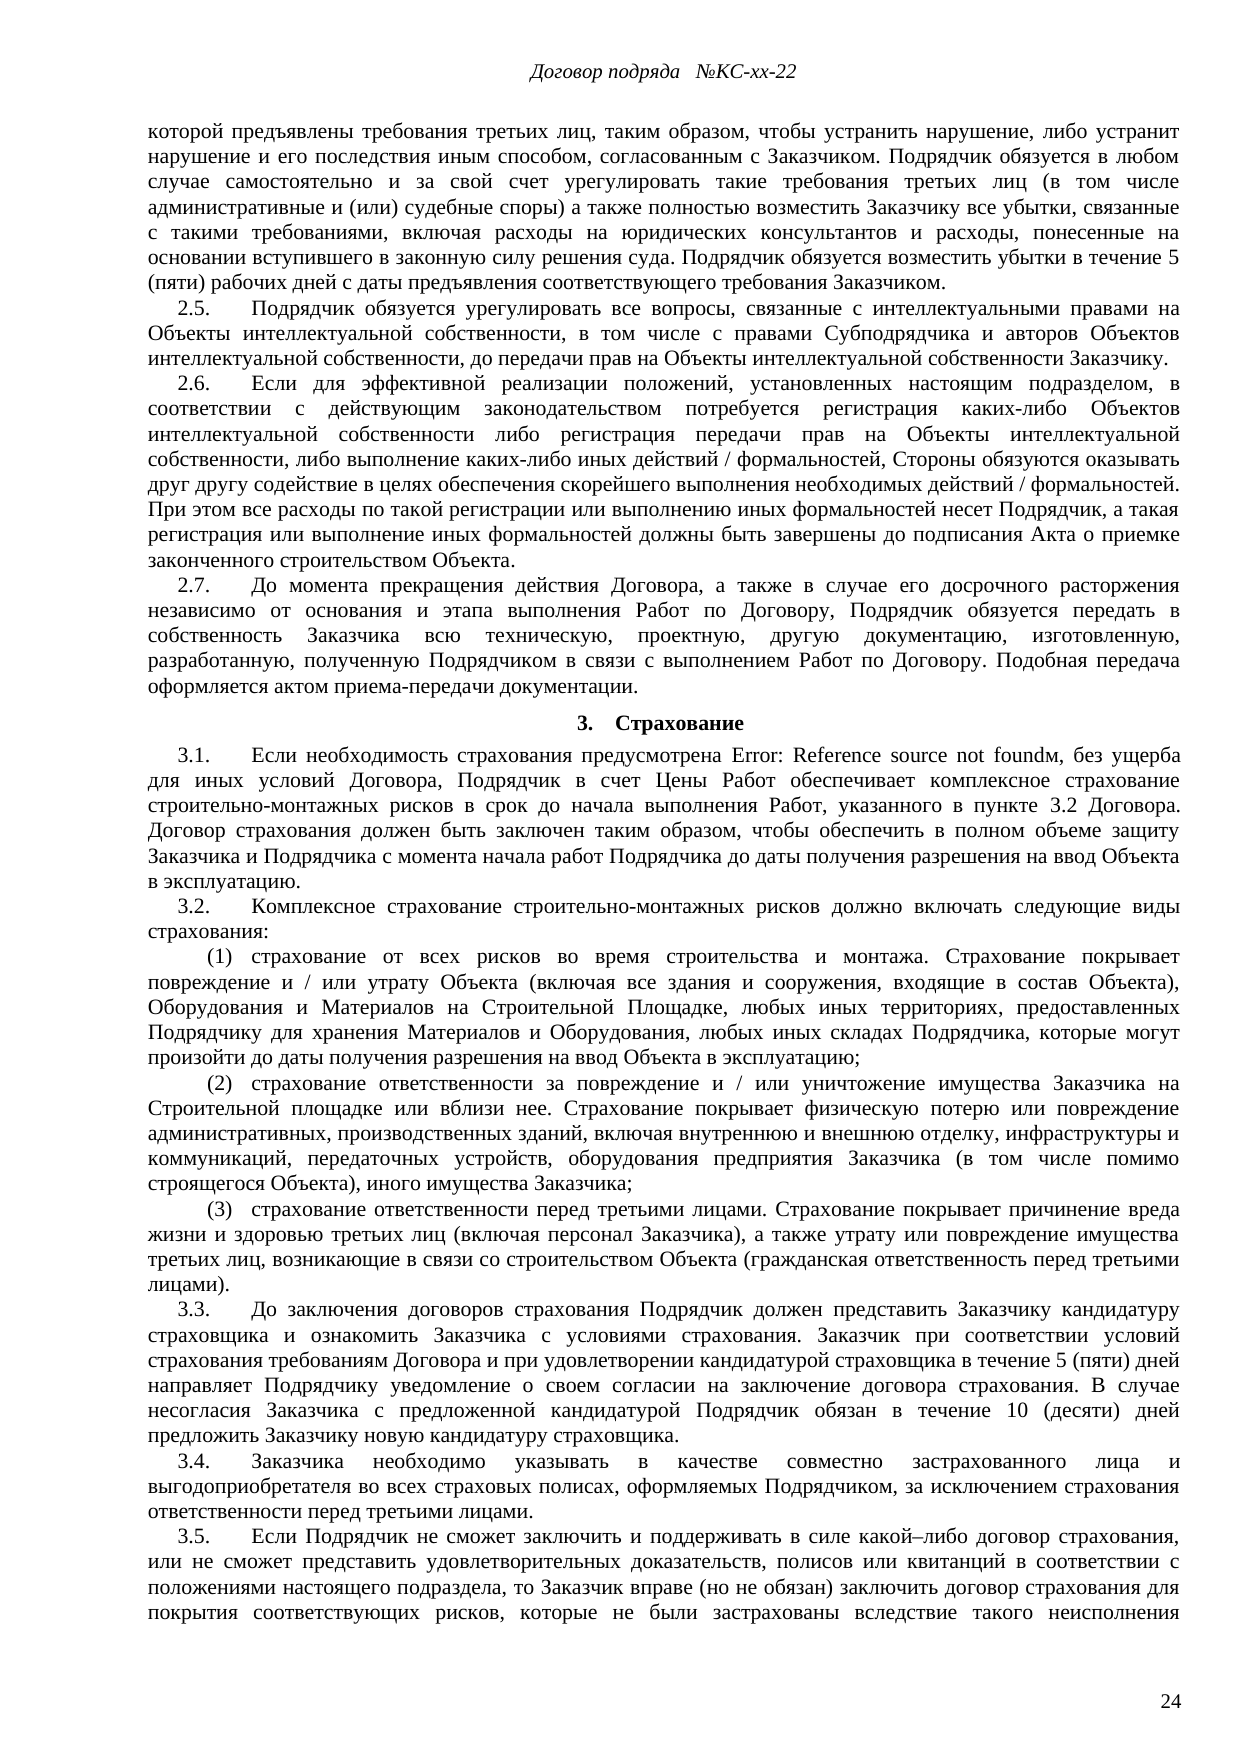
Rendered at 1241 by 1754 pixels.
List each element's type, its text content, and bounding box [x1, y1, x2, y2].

text Заказчика необходимо указывать в качестве совместно застрахованного лица и выгодоприобретателя во всех страховых полисах, оформляемых Подрядчиком, за исключением страхования ответственности перед третьими лицами. [148, 1448, 1181, 1523]
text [148, 118, 1181, 294]
text страхование ответственности за повреждение и / или уничтожение имущества Заказчика на Строительной площадке или вблизи нее. Страхование покрывает физическую потерю или повреждение административных, производственных зданий, включая внутреннюю и внешнюю отделку, инфраструктуры и коммуникаций, передаточных устройств, оборудования предприятия Заказчика (в том числе помимо строящегося Объекта), иного имущества Заказчика; [148, 1069, 1181, 1196]
text Страхование [148, 710, 1181, 736]
text Комплексное страхование строительно-монтажных рисков должно включать следующие виды страхования: [148, 893, 1181, 943]
text страхование ответственности перед третьими лицами. Страхование покрывает причинение вреда жизни и здоровью третьих лиц (включая персонал Заказчика), а также утрату или повреждение имущества третьих лиц, возникающие в связи со строительством Объекта (гражданская ответственность перед третьими лицами). [148, 1196, 1181, 1296]
text До заключения договоров страхования Подрядчик должен представить Заказчику кандидатуру страховщика и ознакомить Заказчика с условиями страхования. Заказчик при соответствии условий страхования требованиям Договора и при удовлетворении кандидатурой страховщика в течение 5 (пяти) дней направляет Подрядчику уведомление о своем согласии на заключение договора страхования. В случае несогласия Заказчика с предложенной кандидатурой Подрядчик обязан в течение 10 (десяти) дней предложить Заказчику новую кандидатуру страховщика. [148, 1296, 1181, 1448]
text Подрядчик обязуется урегулировать все вопросы, связанные с интеллектуальными правами на Объекты интеллектуальной собственности, в том числе с правами Субподрядчика и авторов Объектов интеллектуальной собственности, до передачи прав на Объекты интеллектуальной собственности Заказчику. [148, 294, 1181, 370]
text страхование от всех рисков во время строительства и монтажа. Страхование покрывает повреждение и / или утрату Объекта (включая все здания и сооружения, входящие в состав Объекта), Оборудования и Материалов на Строительной Площадке, любых иных территориях, предоставленных Подрядчику для хранения Материалов и Оборудования, любых иных складах Подрядчика, которые могут произойти до даты получения разрешения на ввод Объекта в эксплуатацию; [148, 943, 1181, 1069]
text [148, 1523, 1181, 1624]
text Если для эффективной реализации положений, установленных настоящим подразделом, в соответствии с действующим законодательством потребуется регистрация каких-либо Объектов интеллектуальной собственности либо регистрация передачи прав на Объекты интеллектуальной собственности, либо выполнение каких-либо иных действий / формальностей, Стороны обязуются оказывать друг другу содействие в целях обеспечения скорейшего выполнения необходимых действий / формальностей. При этом все расходы по такой регистрации или выполнению иных формальностей несет Подрядчик, а такая регистрация или выполнение иных формальностей должны быть завершены до подписания Акта о приемке законченного строительством Объекта. [148, 370, 1181, 572]
text До момента прекращения действия Договора, а также в случае его досрочного расторжения независимо от основания и этапа выполнения Работ по Договору, Подрядчик обязуется передать в собственность Заказчика всю техническую, проектную, другую документацию, изготовленную, разработанную, полученную Подрядчиком в связи с выполнением Работ по Договору. Подобная передача оформляется актом приема-передачи документации. [148, 572, 1181, 698]
